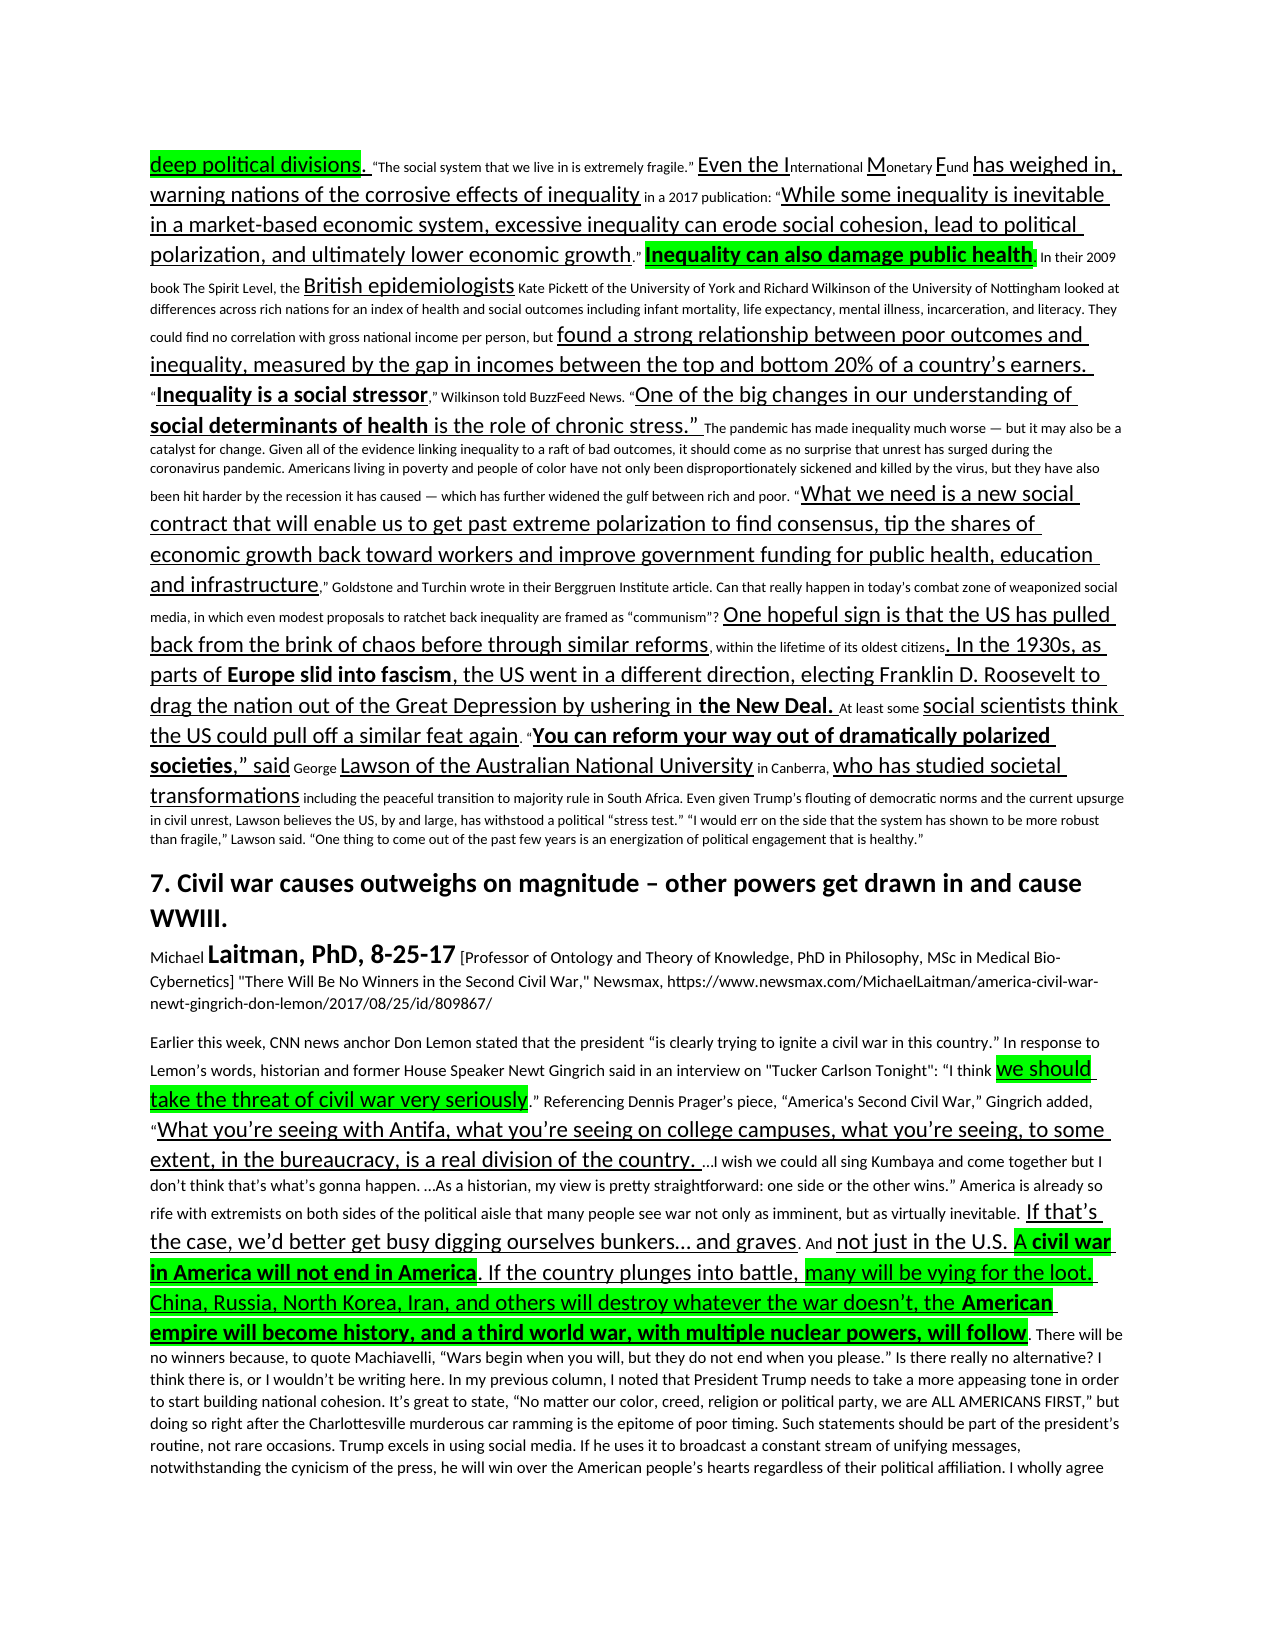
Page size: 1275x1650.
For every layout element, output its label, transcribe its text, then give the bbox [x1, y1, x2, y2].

text Michael Laitman, PhD, 8-25-17 [Professor of Ontology and Theory of Knowledge, PhD in Philosophy, MSc in Medical Bio-Cybernetics] "There Will Be No Winners in the Second Civil War," Newsmax, https://www.newsmax.com/MichaelLaitman/america-civil-war-newt-gingrich-don-lemon/2017/08/25/id/809867/ [150, 937, 1125, 1014]
subtitle 7. Civil war causes outweighs on magnitude – other powers get drawn in and cause WWIII. [150, 866, 1125, 934]
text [150, 150, 1125, 848]
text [150, 1032, 1125, 1477]
